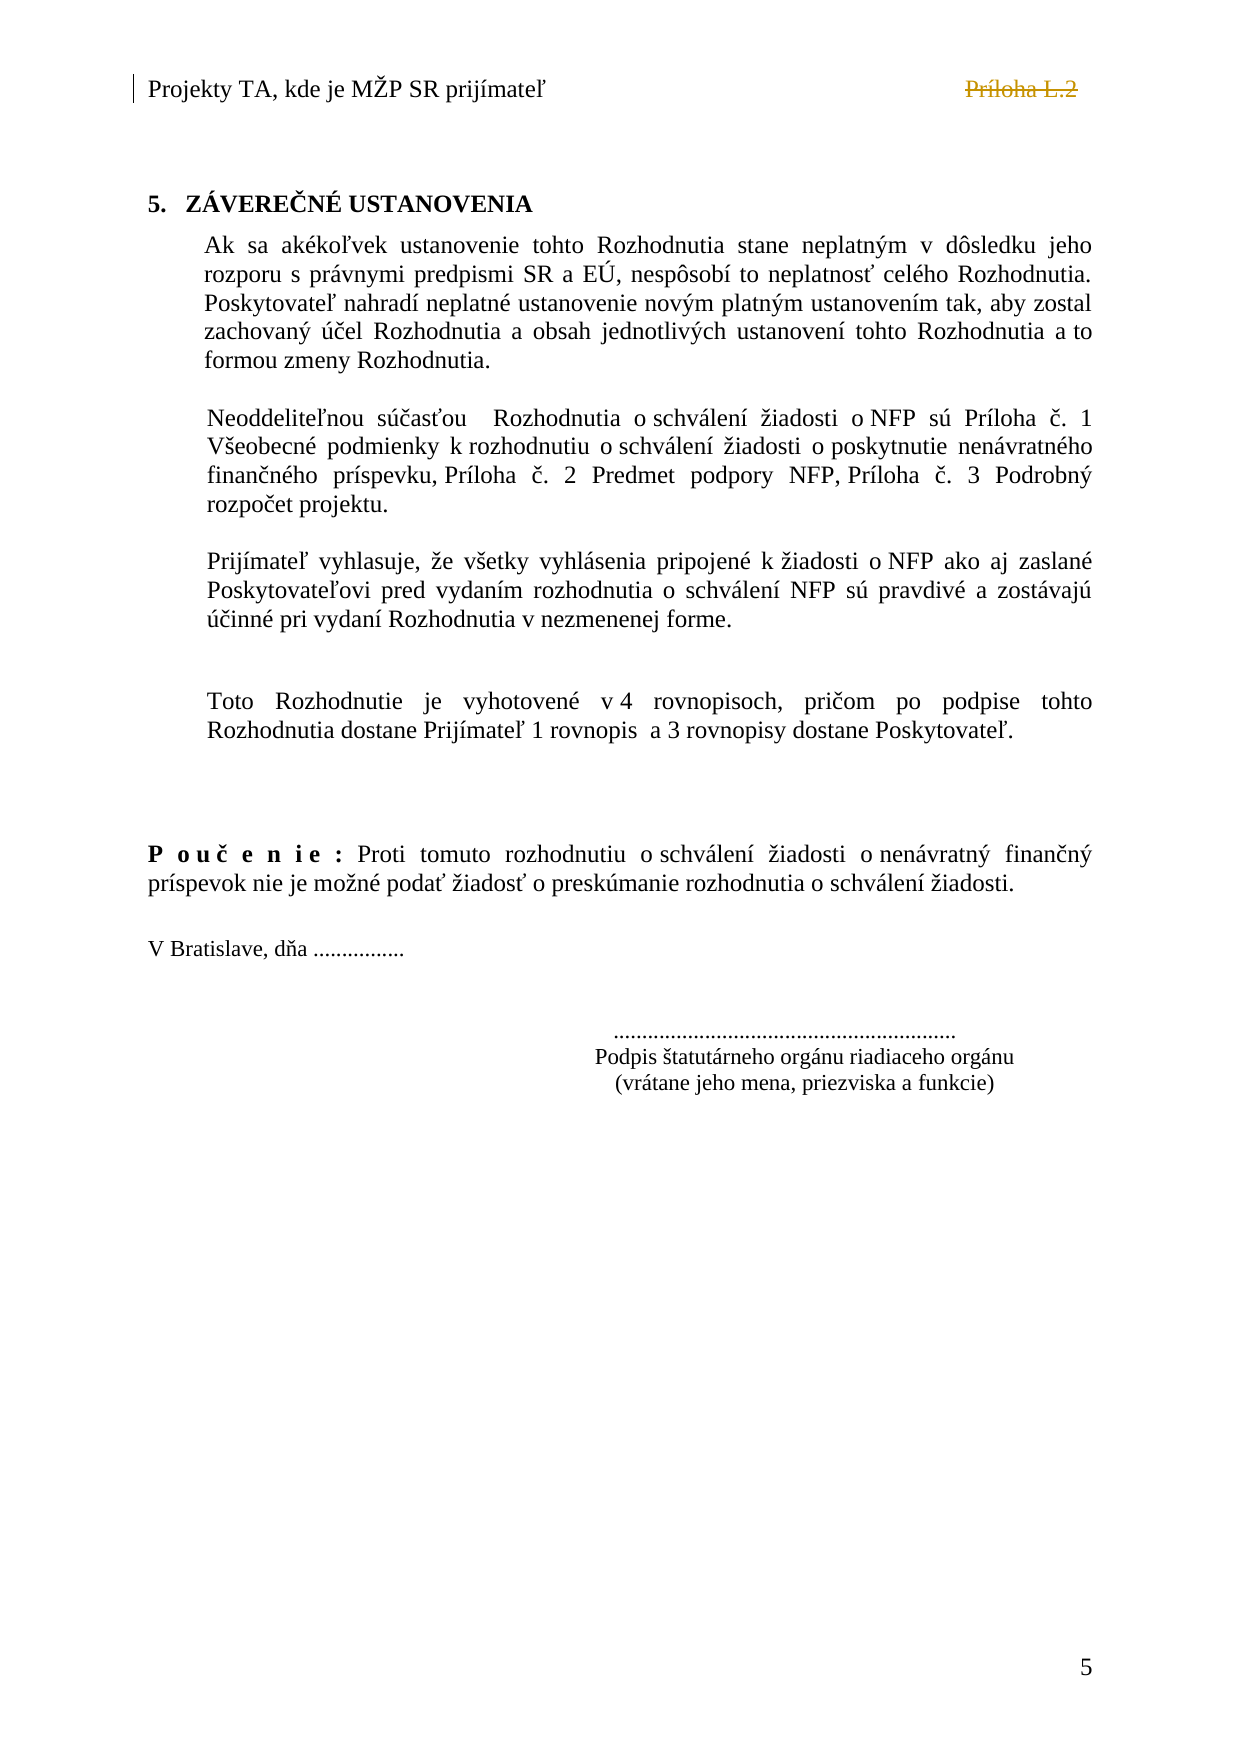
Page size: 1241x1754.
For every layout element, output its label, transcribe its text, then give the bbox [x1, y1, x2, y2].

text Ak sa akékoľvek ustanovenie tohto Rozhodnutia stane neplatným v dôsledku jeho rozporu s právnymi predpismi SR a EÚ, nespôsobí to neplatnosť celého Rozhodnutia. Poskytovateľ nahradí neplatné ustanovenie novým platným ustanovením tak, aby zostal zachovaný účel Rozhodnutia a obsah jednotlivých ustanovení tohto Rozhodnutia a to formou zmeny Rozhodnutia. [204, 230, 1093, 374]
list ZÁVEREČNÉ USTANOVENIA [148, 189, 1093, 218]
text (vrátane jeho mena, priezviska a funkcie) [516, 1069, 1093, 1096]
text Neoddeliteľnou súčasťou Rozhodnutia o schválení žiadosti o NFP sú Príloha č. 1 Všeobecné podmienky k rozhodnutiu o schválení žiadosti o poskytnutie nenávratného finančného príspevku, Príloha č. 2 Predmet podpory NFP, Príloha č. 3 Podrobný rozpočet projektu. [207, 403, 1093, 518]
text P o u č e n i e : Proti tomuto rozhodnutiu o schválení žiadosti o nenávratný finančný príspevok nie je možné podať žiadosť o preskúmanie rozhodnutia o schválení žiadosti. [148, 839, 1093, 896]
text V Bratislave, dňa ................ [148, 935, 1093, 962]
text ............................................................ [148, 988, 1093, 1043]
text Podpis štatutárneho orgánu riadiaceho orgánu [516, 1043, 1093, 1069]
text Prijímateľ vyhlasuje, že všetky vyhlásenia pripojené k žiadosti o NFP ako aj zaslané Poskytovateľovi pred vydaním rozhodnutia o schválení NFP sú pravdivé a zostávajú účinné pri vydaní Rozhodnutia v nezmenenej forme. [207, 546, 1093, 633]
text Toto Rozhodnutie je vyhotovené v 4 rovnopisoch, pričom po podpise tohto Rozhodnutia dostane Prijímateľ 1 rovnopis a 3 rovnopisy dostane Poskytovateľ. [207, 686, 1093, 744]
